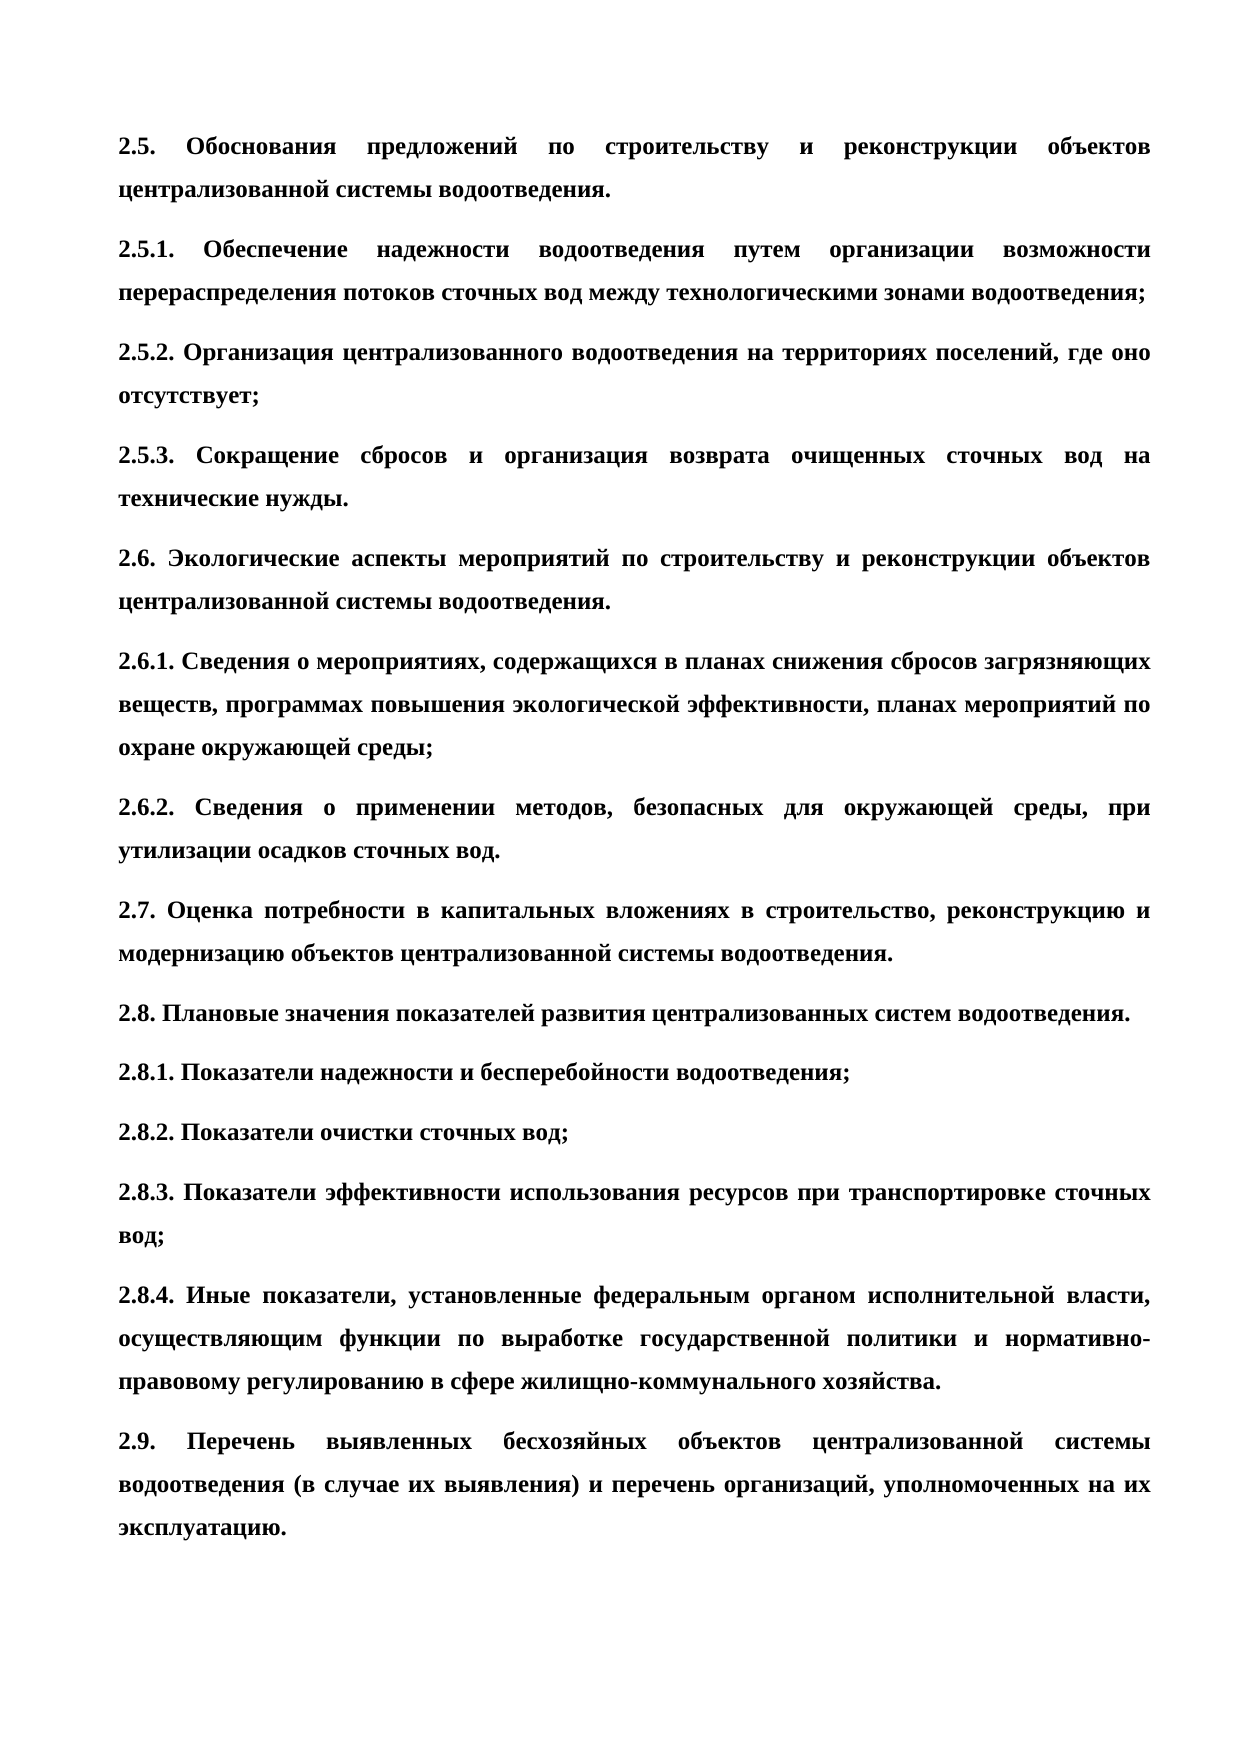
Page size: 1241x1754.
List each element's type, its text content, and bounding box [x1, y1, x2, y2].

text 2.8.1. Показатели надежности и бесперебойности водоотведения; [118, 1057, 1152, 1086]
text 2.6. Экологические аспекты мероприятий по строительству и реконструкции объектов централизованной системы водоотведения. [118, 543, 1152, 615]
text 2.6.2. Сведения о применении методов, безопасных для окружающей среды, при утилизации осадков сточных вод. [118, 792, 1152, 864]
text 2.7. Оценка потребности в капитальных вложениях в строительство, реконструкцию и модернизацию объектов централизованной системы водоотведения. [118, 895, 1152, 967]
text 2.8.2. Показатели очистки сточных вод; [118, 1117, 1152, 1146]
text 2.6.1. Сведения о мероприятиях, содержащихся в планах снижения сбросов загрязняющих веществ, программах повышения экологической эффективности, планах мероприятий по охране окружающей среды; [118, 646, 1152, 761]
text 2.5.1. Обеспечение надежности водоотведения путем организации возможности перераспределения потоков сточных вод между технологическими зонами водоотведения; [118, 234, 1152, 306]
text 2.8.3. Показатели эффективности использования ресурсов при транспортировке сточных вод; [118, 1177, 1152, 1249]
text 2.5.2. Организация централизованного водоотведения на территориях поселений, где оно отсутствует; [118, 337, 1152, 409]
text 2.5. Обоснования предложений по строительству и реконструкции объектов централизованной системы водоотведения. [118, 131, 1152, 203]
text 2.5.3. Сокращение сбросов и организация возврата очищенных сточных вод на технические нужды. [118, 440, 1152, 512]
text 2.8. Плановые значения показателей развития централизованных систем водоотведения. [118, 998, 1152, 1026]
text 2.8.4. Иные показатели, установленные федеральным органом исполнительной власти, осуществляющим функции по выработке государственной политики и нормативно-правовому регулированию в сфере жилищно-коммунального хозяйства. [118, 1280, 1152, 1395]
text 2.9. Перечень выявленных бесхозяйных объектов централизованной системы водоотведения (в случае их выявления) и перечень организаций, уполномоченных на их эксплуатацию. [118, 1426, 1152, 1541]
